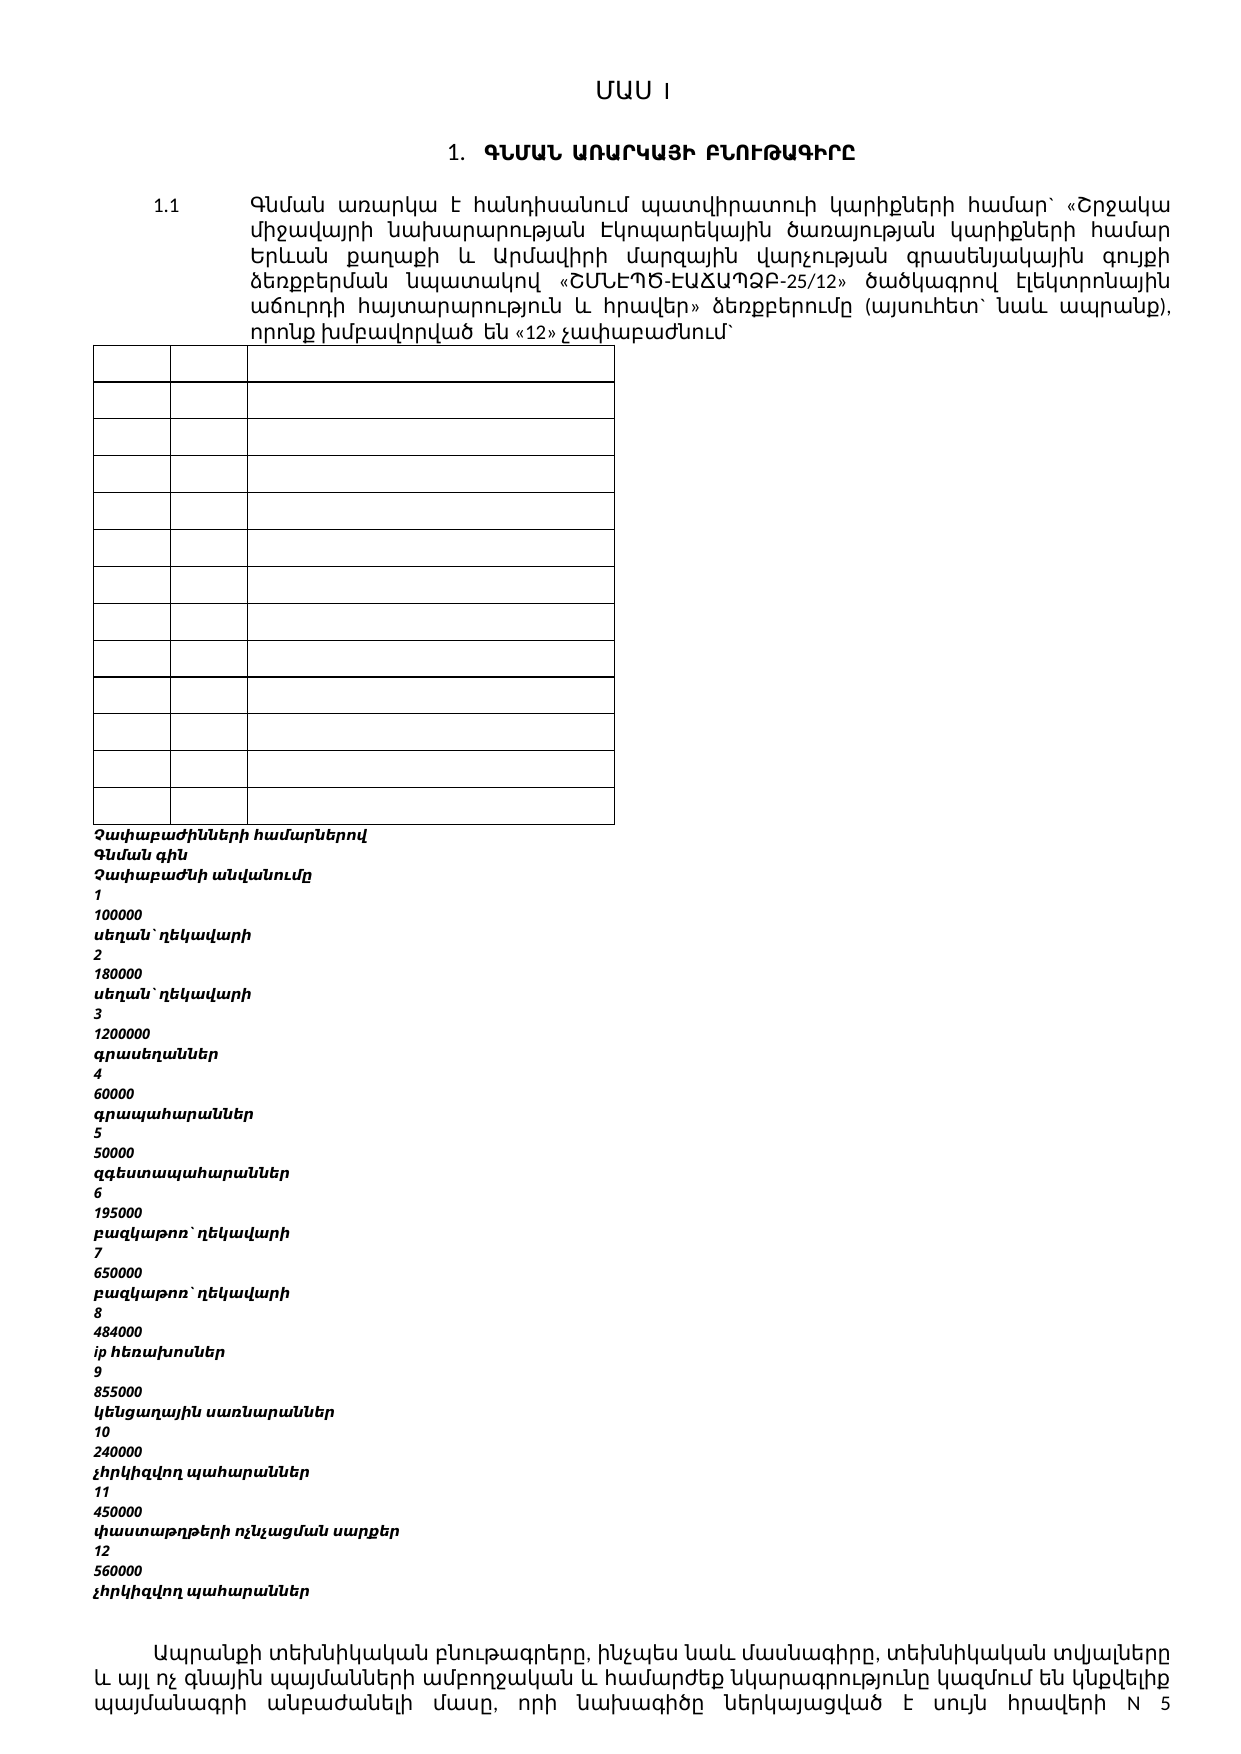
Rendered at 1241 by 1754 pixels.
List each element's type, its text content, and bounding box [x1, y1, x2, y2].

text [94, 1640, 1171, 1716]
subtitle Գնման առարկա է հանդիսանում պատվիրատուի կարիքների համար` «Շրջակա միջավայրի նախարարության Էկոպարեկային ծառայության կարիքների համար Երևան քաղաքի և Արմավիրի մարզային վարչության գրասենյակային գույքի ձեռքբերման նպատակով «ՇՄՆԷՊԾ-ԷԱՃԱՊՁԲ-25/12» ծածկագրով էլեկտրոնային աճուրդի հայտարարություն և հրավեր» ձեռքբերումը (այսուհետ` նաև ապրանք), որոնք խմբավորված են «12» չափաբաժնում` [153, 192, 1171, 344]
text ՄԱՍ I [94, 75, 1171, 106]
list ԳՆՄԱՆ ԱՌԱՐԿԱՅԻ ԲՆՈՒԹԱԳԻՐԸ [131, 136, 1171, 167]
